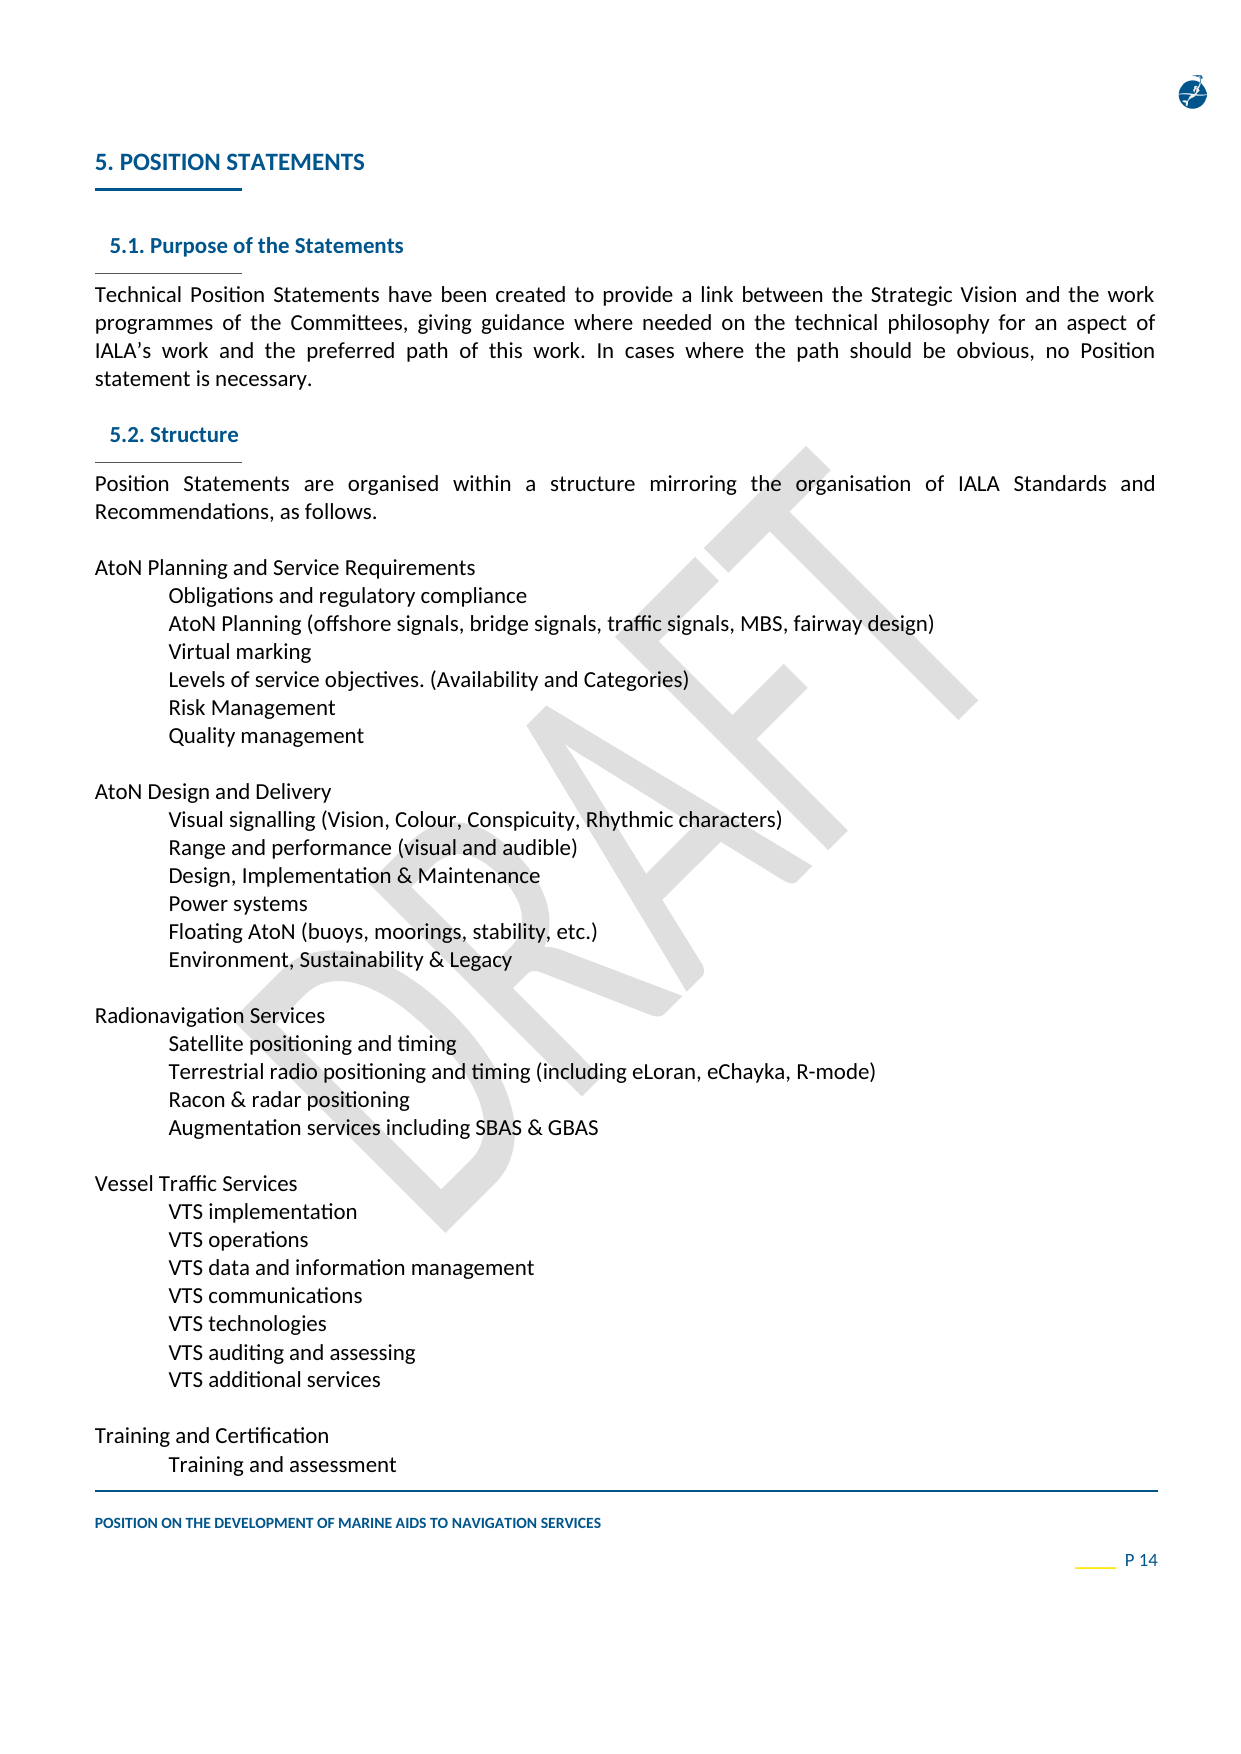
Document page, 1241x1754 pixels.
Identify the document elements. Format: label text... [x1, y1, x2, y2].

text VTS communications [94, 1282, 1157, 1309]
text Levels of service objectives. (Availability and Categories) [94, 665, 1157, 693]
text Augmentation services including SBAS & GBAS [94, 1113, 1157, 1141]
text Training and Certification [94, 1422, 1157, 1450]
text AtoN Planning and Service Requirements [94, 553, 1157, 581]
subtitle Purpose of the Statements [109, 231, 1157, 259]
subtitle POSITION STATEMENTS [94, 147, 1157, 177]
text Satellite positioning and timing [94, 1029, 1157, 1057]
text Risk Management [94, 693, 1157, 721]
text Virtual marking [94, 637, 1157, 665]
text VTS additional services [94, 1366, 1157, 1394]
picture [1147, 25, 1241, 144]
text VTS data and information management [94, 1253, 1157, 1282]
text Environment, Sustainability & Legacy [94, 945, 1157, 973]
text Position Statements are organised within a structure mirroring the organisation of IALA Standards and Recommendations, as follows. [94, 469, 1157, 525]
text Floating AtoN (buoys, moorings, stability, etc.) [94, 917, 1157, 945]
text Quality management [94, 721, 1157, 749]
text VTS operations [94, 1226, 1157, 1253]
text Radionavigation Services [94, 1001, 1157, 1029]
text Technical Position Statements have been created to provide a link between the Strategic Vision and the work programmes of the Committees, giving guidance where needed on the technical philosophy for an aspect of IALA’s work and the preferred path of this work. In cases where the path should be obvious, no Position statement is necessary. [94, 280, 1157, 392]
subtitle Structure [109, 420, 1157, 448]
text VTS auditing and assessing [94, 1338, 1157, 1366]
text VTS technologies [94, 1309, 1157, 1338]
text Training and assessment [94, 1450, 1157, 1478]
text Vessel Traffic Services [94, 1169, 1157, 1197]
text AtoN Planning (offshore signals, bridge signals, traffic signals, MBS, fairway design) [94, 609, 1157, 637]
text Power systems [94, 889, 1157, 917]
text Design, Implementation & Maintenance [94, 861, 1157, 889]
text Visual signalling (Vision, Colour, Conspicuity, Rhythmic characters) [94, 805, 1157, 833]
text AtoN Design and Delivery [94, 777, 1157, 805]
text Terrestrial radio positioning and timing (including eLoran, eChayka, R-mode) [94, 1057, 1157, 1085]
text Obligations and regulatory compliance [94, 581, 1157, 609]
text VTS implementation [94, 1197, 1157, 1226]
text Range and performance (visual and audible) [94, 833, 1157, 861]
text Racon & radar positioning [94, 1085, 1157, 1113]
